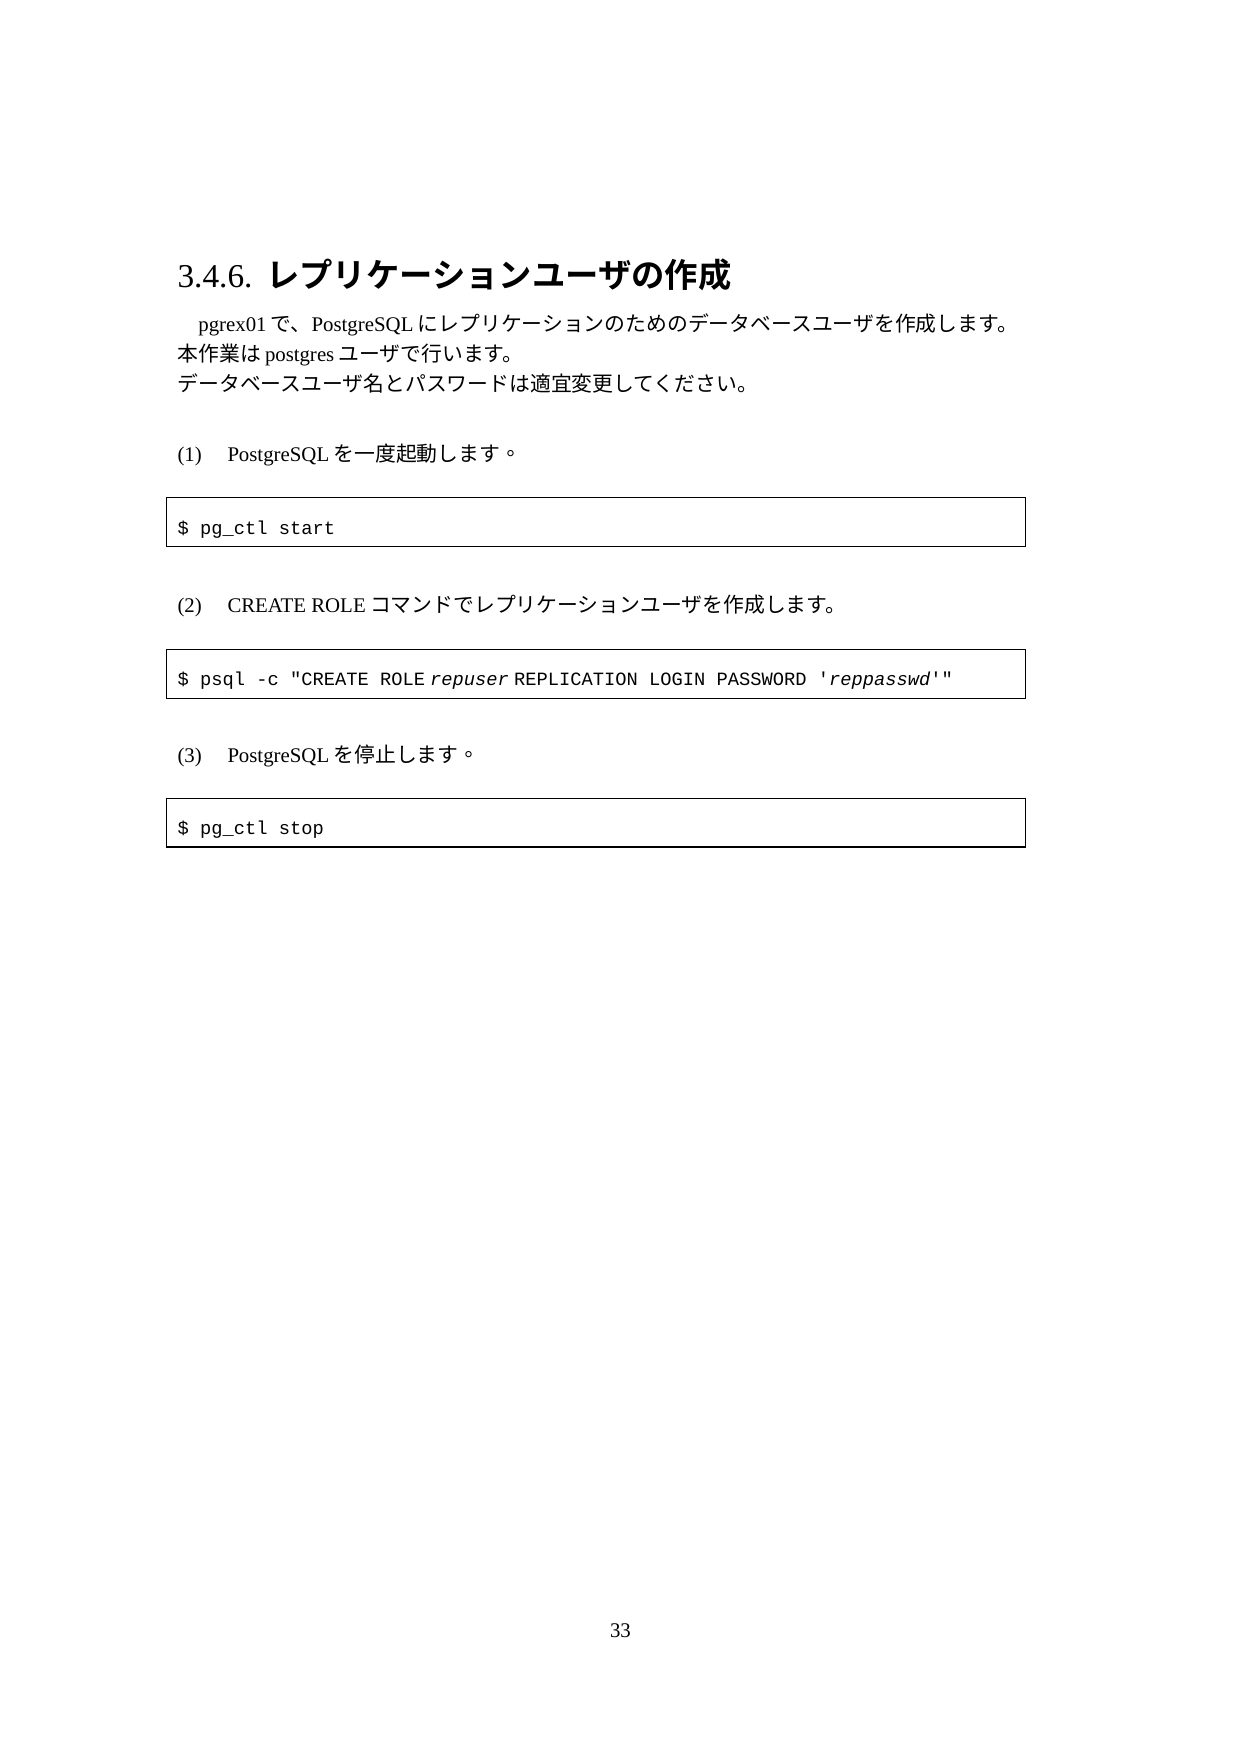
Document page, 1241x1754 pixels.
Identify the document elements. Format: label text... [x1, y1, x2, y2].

text pgrex01で、PostgreSQLにレプリケーションのためのデータベースユーザを作成します。 [177, 307, 1054, 337]
list CREATE ROLEコマンドでレプリケーションユーザを作成します。 [177, 588, 1063, 618]
subtitle レプリケーションユーザの作成 [177, 248, 1063, 297]
table_header $ pg_ctl stop [167, 799, 1025, 846]
table_header $ psql -c "CREATE ROLE repuser REPLICATION LOGIN PASSWORD 'reppasswd'" [167, 650, 1025, 697]
text データベースユーザ名とパスワードは適宜変更してください。 [177, 367, 1054, 398]
list PostgreSQLを一度起動します。 [177, 439, 1063, 468]
text 本作業はpostgresユーザで行います。 [177, 337, 1054, 367]
list PostgreSQLを停止します。 [177, 740, 1063, 768]
table_header $ pg_ctl start [167, 498, 1025, 546]
